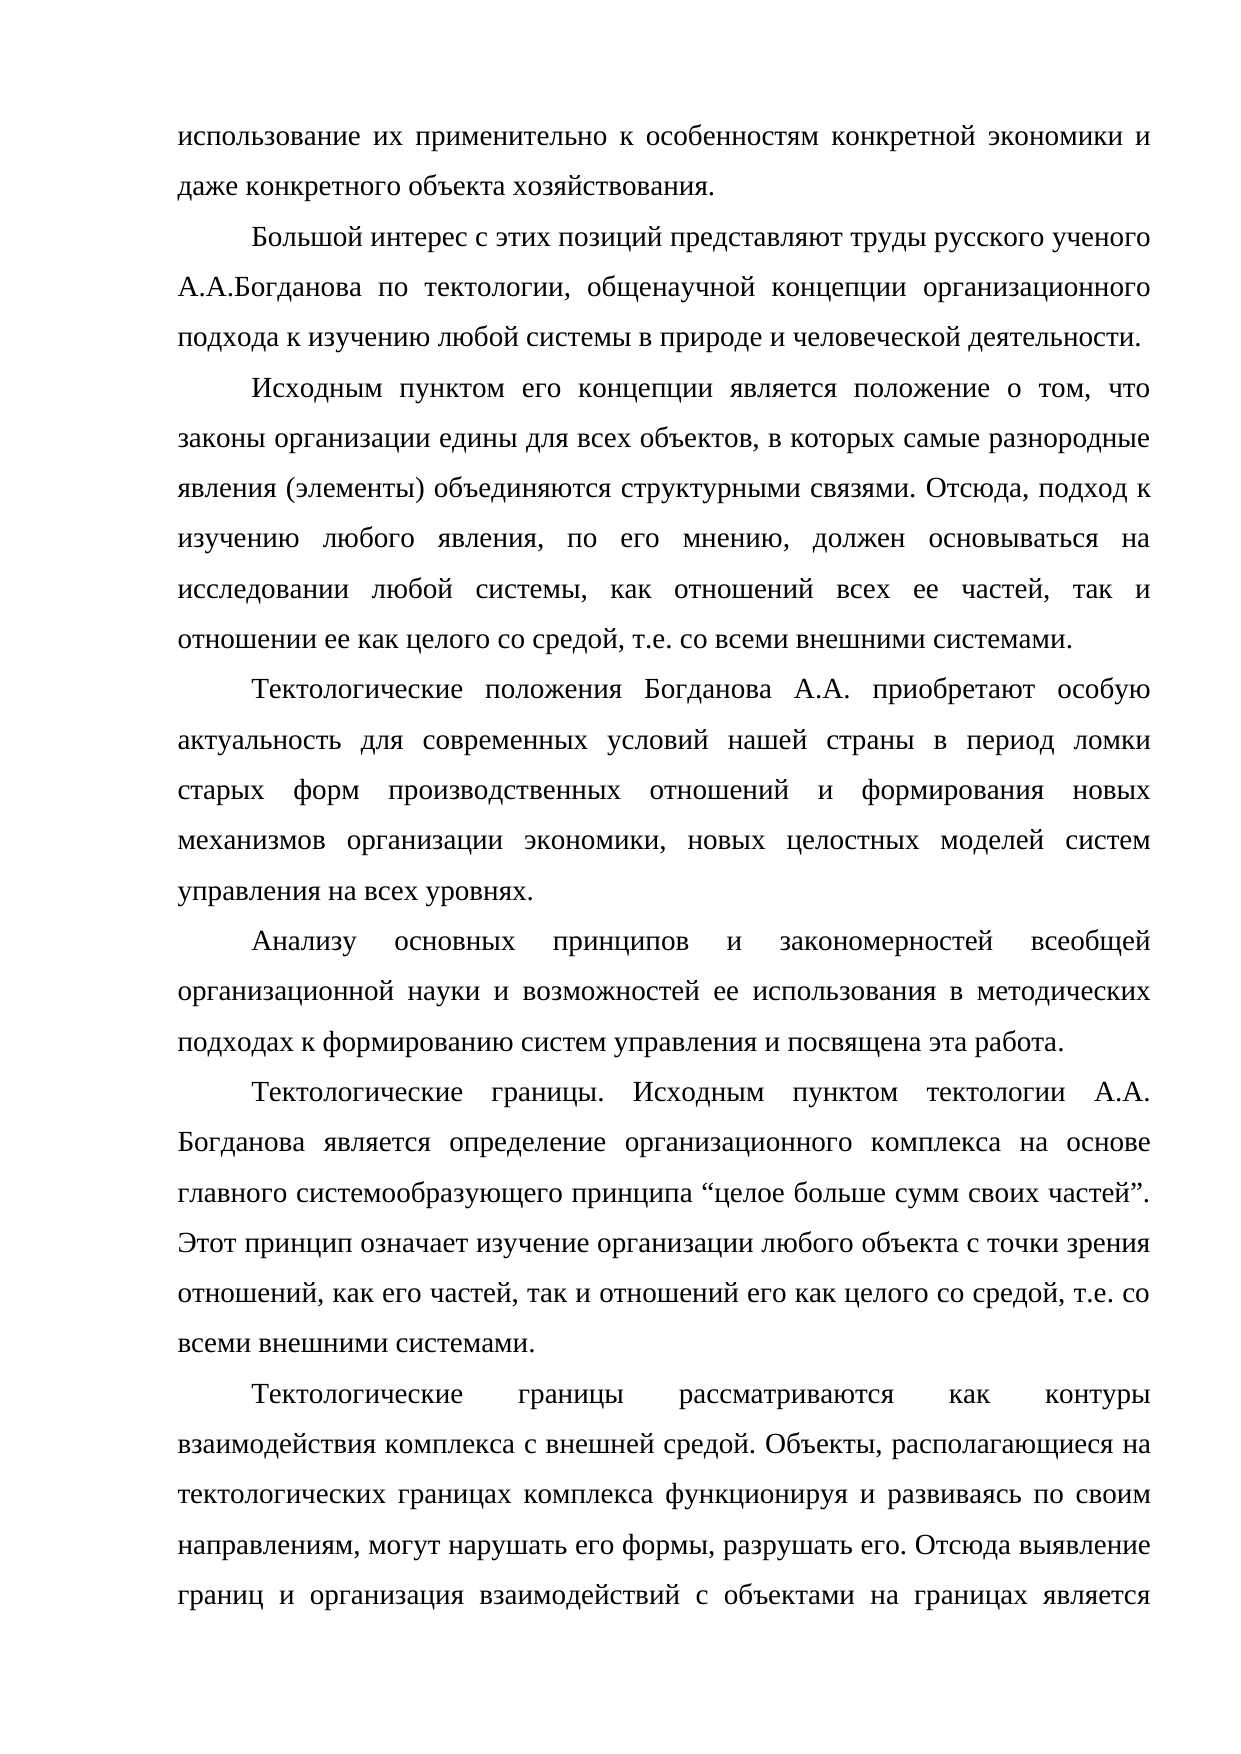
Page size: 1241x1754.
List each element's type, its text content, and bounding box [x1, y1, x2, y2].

text Тектологические положения Богданова А.А. приобретают особую актуальность для современных условий нашей страны в период ломки старых форм производственных отношений и формирования новых механизмов организации экономики, новых целостных моделей систем управления на всех уровнях. [177, 672, 1152, 906]
text Анализу основных принципов и закономерностей всеобщей организационной науки и возможностей ее использования в методических подходах к формированию систем управления и посвящена эта работа. [177, 923, 1152, 1057]
text Тектологические границы. Исходным пунктом тектологии А.А. Богданова является определение организационного комплекса на основе главного системообразующего принципа “целое больше сумм своих частей”. Этот принцип означает изучение организации любого объекта с точки зрения отношений, как его частей, так и отношений его как целого со средой, т.е. со всеми внешними системами. [177, 1074, 1152, 1359]
text Исходным пунктом его концепции является положение о том, что законы организации едины для всех объектов, в которых самые разнородные явления (элементы) объединяются структурными связями. Отсюда, подход к изучению любого явления, по его мнению, должен основываться на исследовании любой системы, как отношений всех ее частей, так и отношении ее как целого со средой, т.е. со всеми внешними системами. [177, 370, 1152, 655]
text Большой интерес с этих позиций представляют труды русского ученого А.А.Богданова по тектологии, общенаучной концепции организационного подхода к изучению любой системы в природе и человеческой деятельности. [177, 219, 1152, 353]
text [177, 118, 1152, 202]
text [177, 1376, 1152, 1611]
